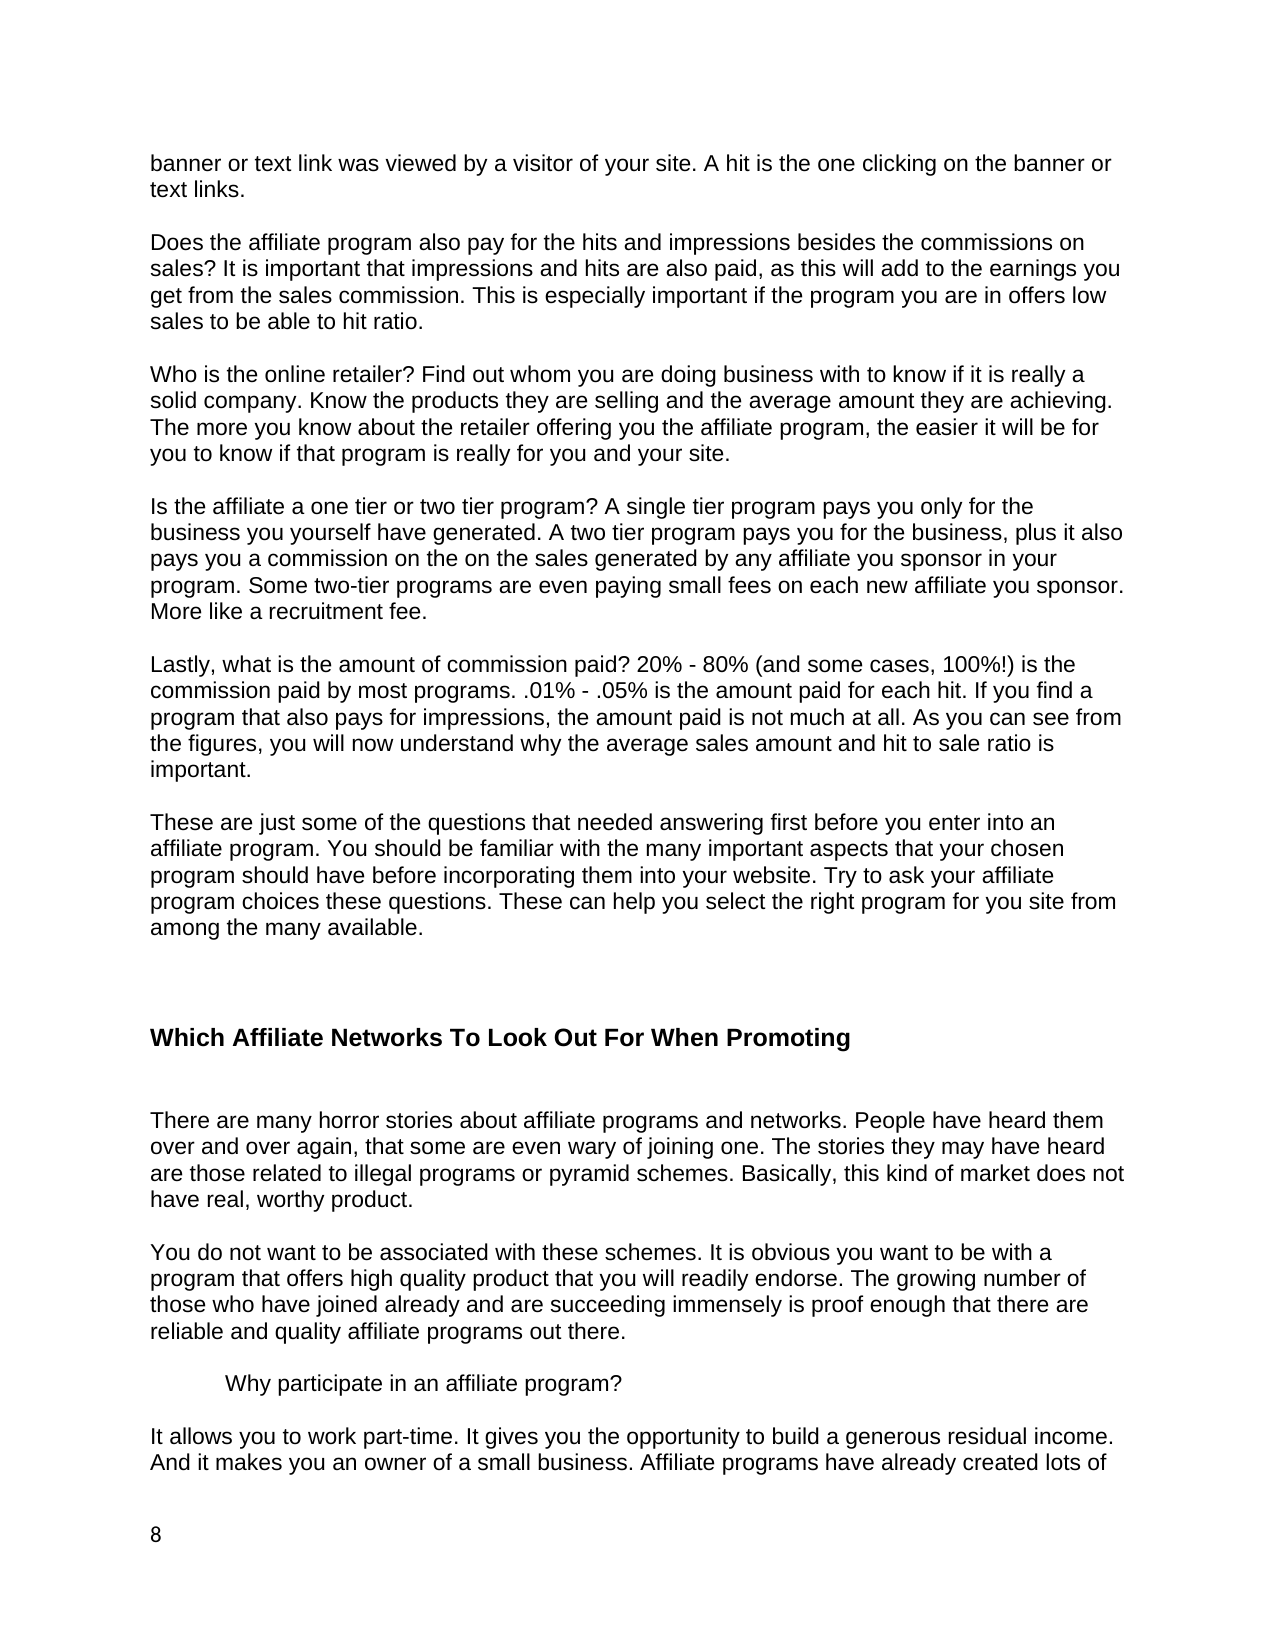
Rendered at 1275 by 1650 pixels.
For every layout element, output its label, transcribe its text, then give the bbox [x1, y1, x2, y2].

subtitle Which Affiliate Networks To Look Out For When Promoting [150, 1022, 1125, 1051]
text There are many horror stories about affiliate programs and networks. People have heard them over and over again, that some are even wary of joining one. The stories they may have heard are those related to illegal programs or pyramid schemes. Basically, this kind of market does not have real, worthy product. [150, 1107, 1125, 1212]
text You do not want to be associated with these schemes. It is obvious you want to be with a program that offers high quality product that you will readily endorse. The growing number of those who have joined already and are succeeding immensely is proof enough that there are reliable and quality affiliate programs out there. [150, 1238, 1125, 1344]
text Lastly, what is the amount of commission paid? 20% - 80% (and some cases, 100%!) is the commission paid by most programs. .01% - .05% is the amount paid for each hit. If you find a program that also pays for impressions, the amount paid is not much at all. As you can see from the figures, you will now understand why the average sales amount and hit to sale ratio is important. [150, 651, 1125, 782]
text Why participate in an affiliate program? [150, 1370, 1125, 1397]
text Does the affiliate program also pay for the hits and impressions besides the commissions on sales? It is important that impressions and hits are also paid, as this will add to the earnings you get from the sales commission. This is especially important if the program you are in offers low sales to be able to hit ratio. [150, 229, 1125, 334]
text Who is the online retailer? Find out whom you are doing business with to know if it is really a solid company. Know the products they are selling and the average amount they are achieving. The more you know about the retailer offering you the affiliate program, the easier it will be for you to know if that program is really for you and your site. [150, 361, 1125, 466]
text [150, 150, 1125, 203]
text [150, 1423, 1125, 1476]
text Is the affiliate a one tier or two tier program? A single tier program pays you only for the business you yourself have generated. A two tier program pays you for the business, plus it also pays you a commission on the on the sales generated by any affiliate you sponsor in your program. Some two-tier programs are even paying small fees on each new affiliate you sponsor. More like a recruitment fee. [150, 493, 1125, 624]
text These are just some of the questions that needed answering first before you enter into an affiliate program. You should be familiar with the many important aspects that your chosen program should have before incorporating them into your website. Try to ask your affiliate program choices these questions. These can help you select the right program for you site from among the many available. [150, 809, 1125, 941]
